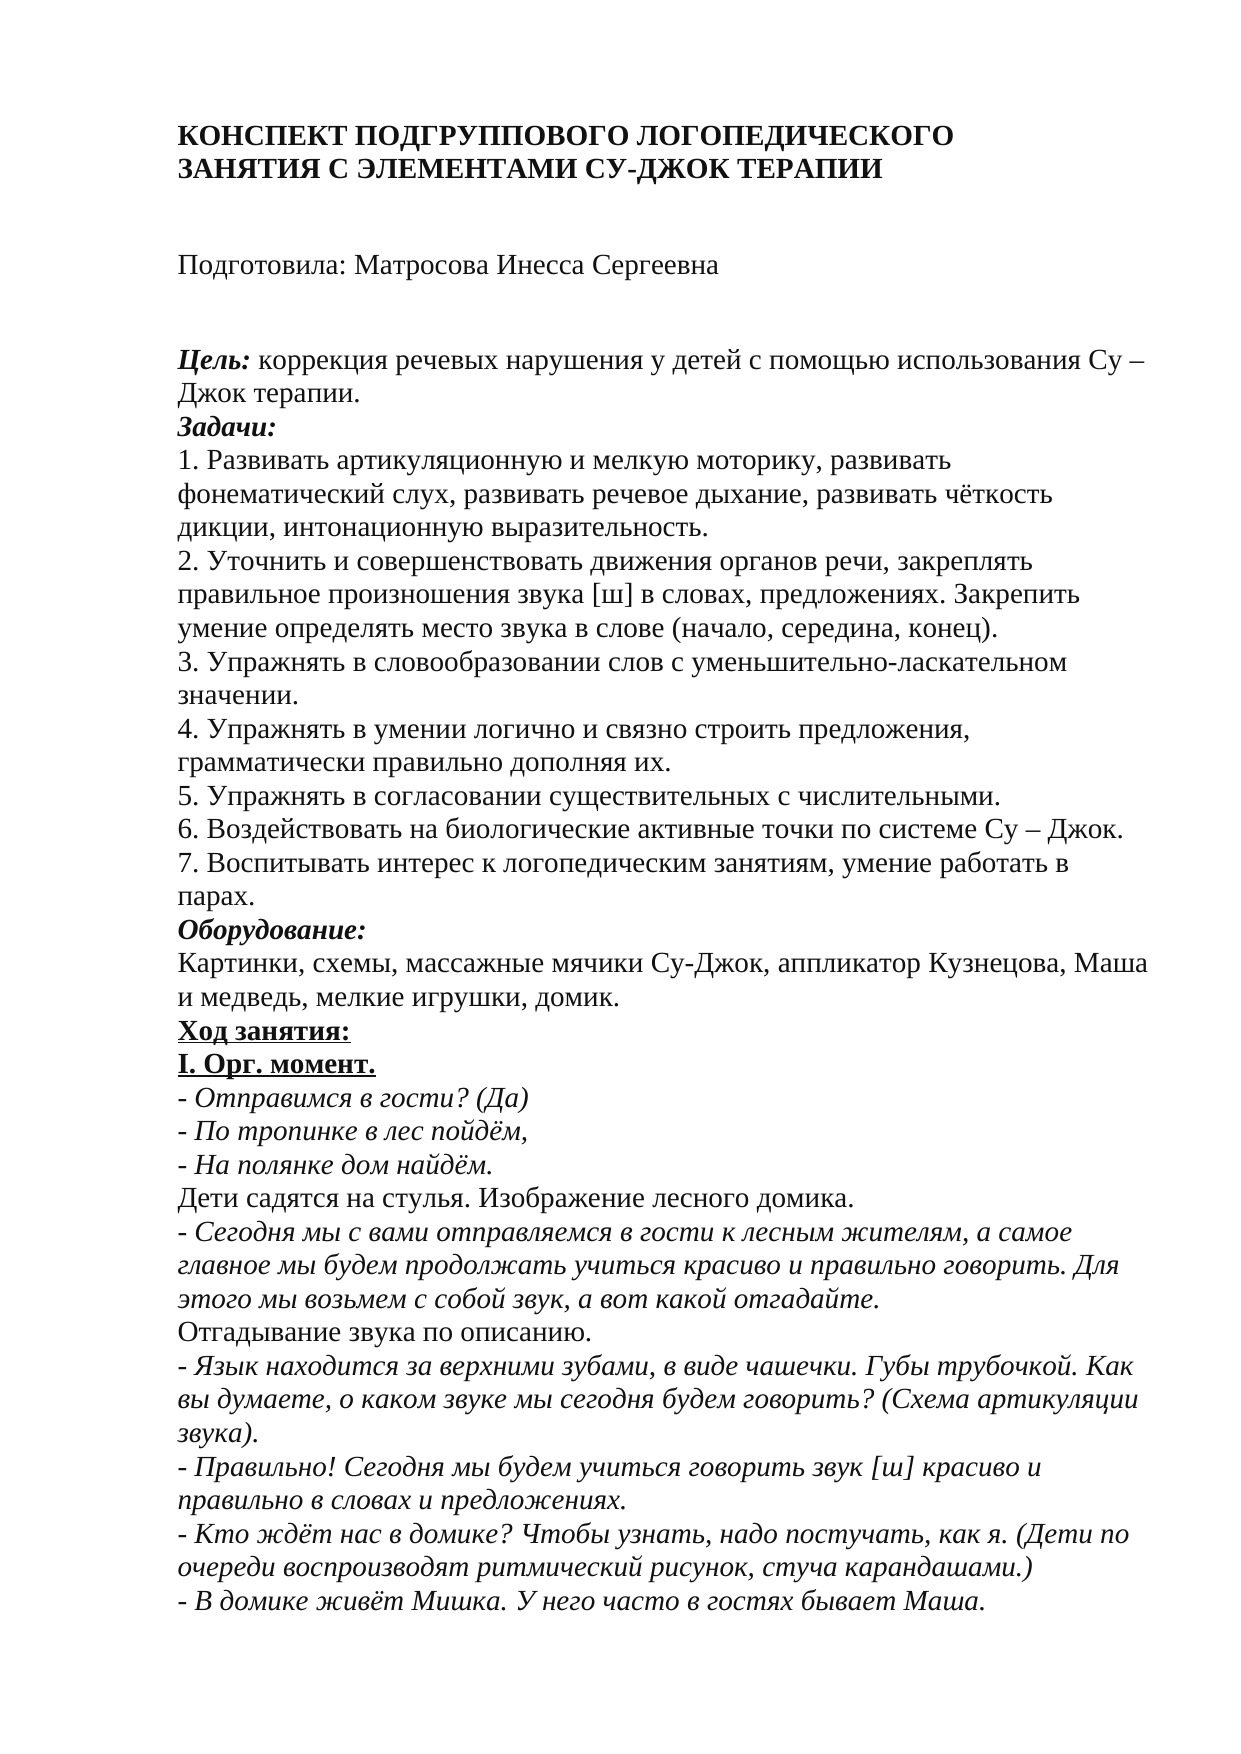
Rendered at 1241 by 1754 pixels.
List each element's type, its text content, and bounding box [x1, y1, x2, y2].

text Отгадывание звука по описанию. [177, 1314, 1152, 1348]
text Дети садятся на стулья. Изображение лесного домика. [177, 1180, 1152, 1214]
text 5. Упражнять в согласовании существительных с числительными. [177, 778, 1152, 811]
text I. Орг. момент. [177, 1046, 1152, 1080]
text - Отправимся в гости? (Да) [177, 1080, 1152, 1113]
text - Сегодня мы с вами отправляемся в гости к лесным жителям, а самое главное мы будем продолжать учиться красиво и правильно говорить. Для этого мы возьмем с собой звук, а вот какой отгадайте. [177, 1214, 1152, 1314]
text - В домике живёт Мишка. У него часто в гостях бывает Маша. [177, 1583, 1152, 1616]
text Цель: коррекция речевых нарушения у детей с помощью использования Су – Джок терапии. [177, 342, 1152, 409]
text ЗАНЯТИЯ С ЭЛЕМЕНТАМИ СУ-ДЖОК ТЕРАПИИ [177, 152, 1152, 185]
text Ход занятия: [177, 1013, 1152, 1046]
text Задачи: [177, 409, 1152, 442]
text Подготовила: Матросова Инесса Сергеевна [177, 247, 1152, 280]
text - Правильно! Сегодня мы будем учиться говорить звук [ш] красиво и правильно в словах и предложениях. [177, 1449, 1152, 1516]
text - По тропинке в лес пойдём, [177, 1113, 1152, 1147]
text Оборудование: [177, 912, 1152, 946]
text 2. Уточнить и совершенствовать движения органов речи, закреплять правильное произношения звука [ш] в словах, предложениях. Закрепить умение определять место звука в слове (начало, середина, конец). [177, 543, 1152, 644]
text - На полянке дом найдём. [177, 1147, 1152, 1180]
text 4. Упражнять в умении логично и связно строить предложения, грамматически правильно дополняя их. [177, 711, 1152, 778]
text 3. Упражнять в словообразовании слов с уменьшительно-ласкательном значении. [177, 644, 1152, 711]
text 1. Развивать артикуляционную и мелкую моторику, развивать фонематический слух, развивать речевое дыхание, развивать чёткость дикции, интонационную выразительность. [177, 442, 1152, 543]
text - Язык находится за верхними зубами, в виде чашечки. Губы трубочкой. Как вы думаете, о каком звуке мы сегодня будем говорить? (Схема артикуляции звука). [177, 1348, 1152, 1449]
text 6. Воздействовать на биологические активные точки по системе Су – Джок. [177, 811, 1152, 845]
text Картинки, схемы, массажные мячики Су-Джок, аппликатор Кузнецова, Маша и медведь, мелкие игрушки, домик. [177, 946, 1152, 1013]
text 7. Воспитывать интерес к логопедическим занятиям, умение работать в парах. [177, 845, 1152, 912]
text - Кто ждёт нас в домике? Чтобы узнать, надо постучать, как я. (Дети по очереди воспроизводят ритмический рисунок, стуча карандашами.) [177, 1516, 1152, 1583]
text КОНСПЕКТ ПОДГРУППОВОГО ЛОГОПЕДИЧЕСКОГО [177, 118, 1152, 152]
